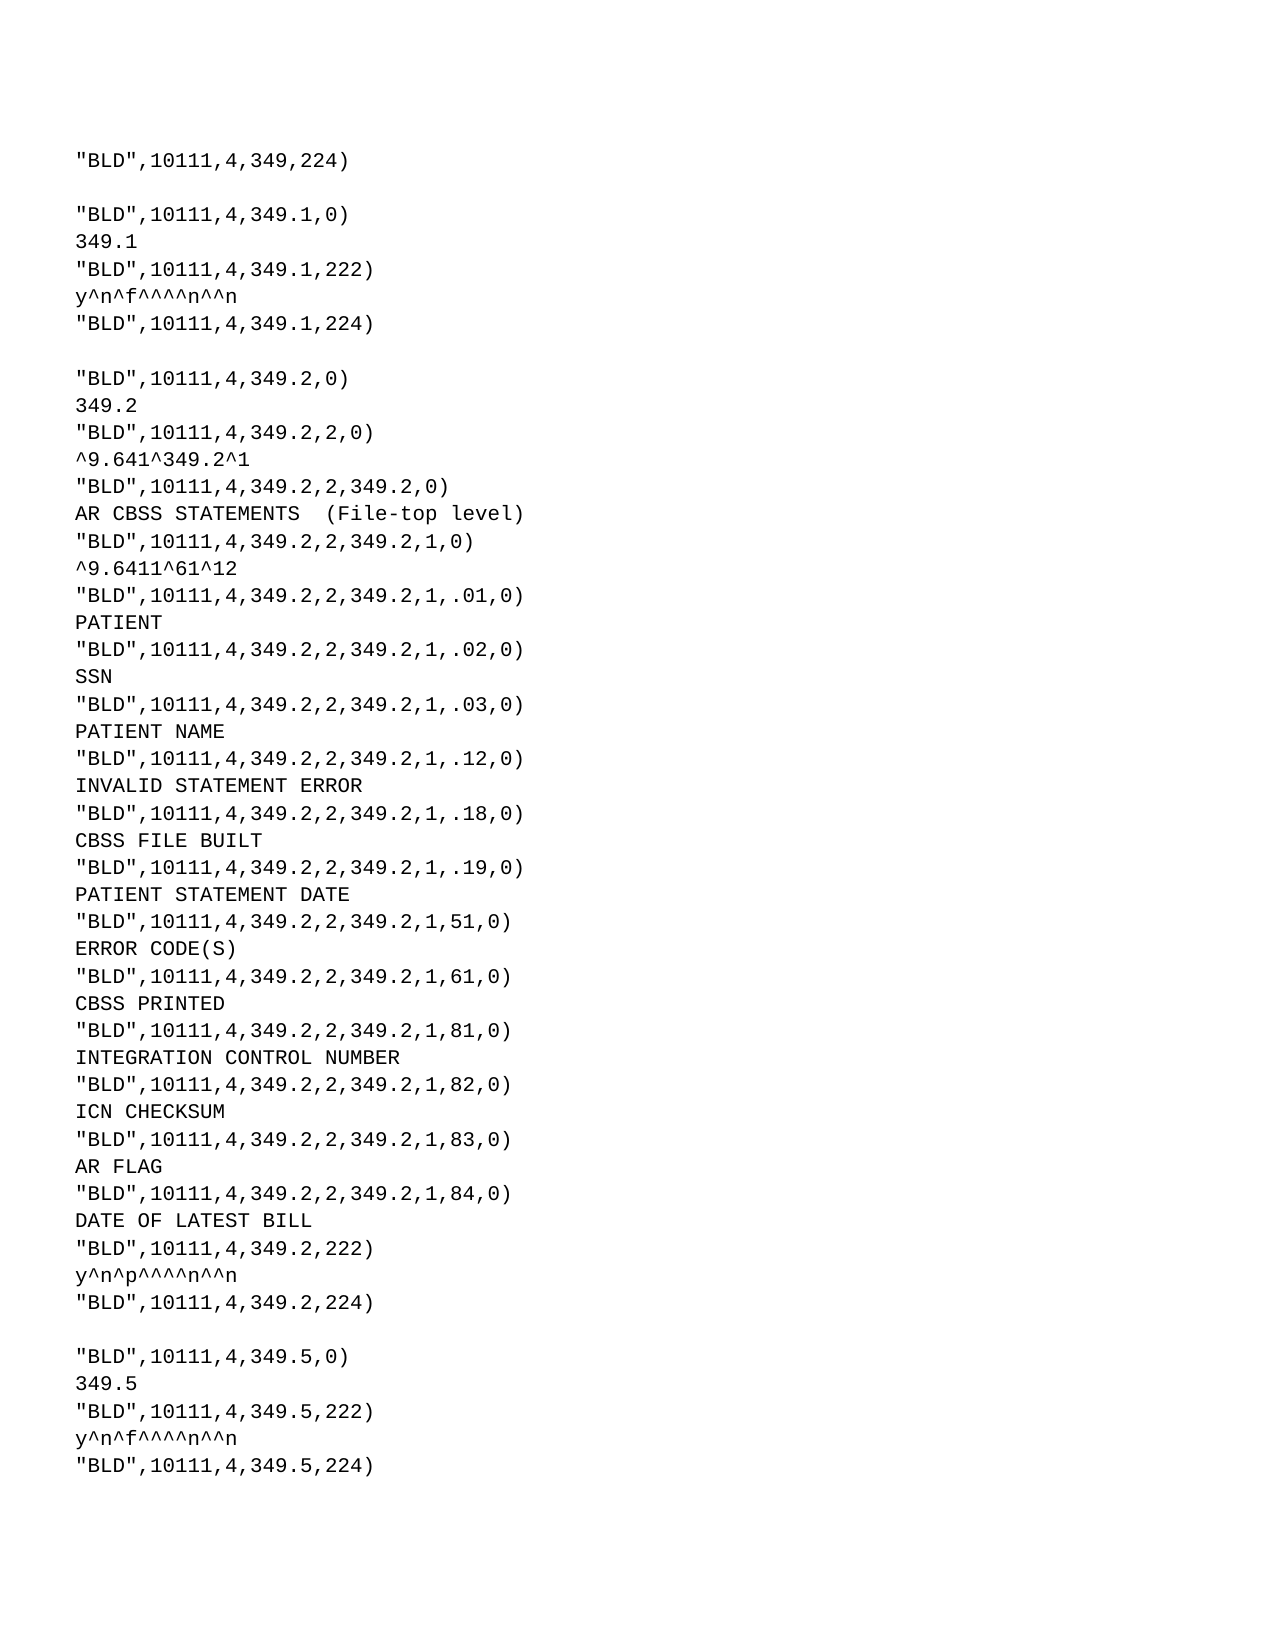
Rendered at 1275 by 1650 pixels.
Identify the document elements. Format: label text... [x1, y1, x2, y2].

text "BLD",10111,4,349.1,224) [75, 313, 1125, 337]
text INVALID STATEMENT ERROR [75, 775, 1125, 799]
text "BLD",10111,4,349.2,0) [75, 367, 1125, 391]
text INTEGRATION CONTROL NUMBER [75, 1047, 1125, 1071]
text "BLD",10111,4,349.2,2,349.2,1,.12,0) [75, 748, 1125, 772]
text y^n^f^^^^n^^n [75, 1428, 1125, 1451]
text AR CBSS STATEMENTS (File-top level) [75, 503, 1125, 527]
text PATIENT NAME [75, 721, 1125, 744]
text AR FLAG [75, 1156, 1125, 1179]
text "BLD",10111,4,349.2,2,349.2,1,.02,0) [75, 639, 1125, 663]
text DATE OF LATEST BILL [75, 1210, 1125, 1234]
text "BLD",10111,4,349.2,224) [75, 1292, 1125, 1316]
text 349.2 [75, 395, 1125, 418]
text y^n^p^^^^n^^n [75, 1265, 1125, 1288]
text CBSS PRINTED [75, 993, 1125, 1016]
text CBSS FILE BUILT [75, 830, 1125, 853]
text ICN CHECKSUM [75, 1102, 1125, 1125]
text "BLD",10111,4,349.2,2,349.2,0) [75, 476, 1125, 500]
text "BLD",10111,4,349.1,222) [75, 259, 1125, 282]
text "BLD",10111,4,349.2,2,349.2,1,51,0) [75, 911, 1125, 935]
text "BLD",10111,4,349.2,222) [75, 1237, 1125, 1261]
text PATIENT STATEMENT DATE [75, 884, 1125, 908]
text "BLD",10111,4,349.2,2,349.2,1,81,0) [75, 1020, 1125, 1044]
text ^9.641^349.2^1 [75, 449, 1125, 473]
text 349.1 [75, 232, 1125, 255]
text "BLD",10111,4,349.2,2,349.2,1,83,0) [75, 1129, 1125, 1152]
text "BLD",10111,4,349.2,2,349.2,1,82,0) [75, 1074, 1125, 1098]
text "BLD",10111,4,349.2,2,0) [75, 422, 1125, 446]
text "BLD",10111,4,349.2,2,349.2,1,.01,0) [75, 585, 1125, 609]
text "BLD",10111,4,349.5,224) [75, 1455, 1125, 1479]
text ^9.6411^61^12 [75, 558, 1125, 581]
text "BLD",10111,4,349.5,0) [75, 1346, 1125, 1370]
text "BLD",10111,4,349.2,2,349.2,1,84,0) [75, 1183, 1125, 1207]
text "BLD",10111,4,349.2,2,349.2,1,.19,0) [75, 857, 1125, 881]
text y^n^f^^^^n^^n [75, 286, 1125, 309]
text "BLD",10111,4,349.2,2,349.2,1,61,0) [75, 966, 1125, 989]
text ERROR CODE(S) [75, 938, 1125, 962]
text "BLD",10111,4,349.2,2,349.2,1,.18,0) [75, 802, 1125, 826]
text "BLD",10111,4,349.1,0) [75, 204, 1125, 228]
text "BLD",10111,4,349.2,2,349.2,1,.03,0) [75, 694, 1125, 717]
text "BLD",10111,4,349,224) [75, 150, 1125, 174]
text "BLD",10111,4,349.2,2,349.2,1,0) [75, 531, 1125, 554]
text PATIENT [75, 612, 1125, 636]
text 349.5 [75, 1373, 1125, 1397]
text SSN [75, 667, 1125, 690]
text "BLD",10111,4,349.5,222) [75, 1401, 1125, 1424]
